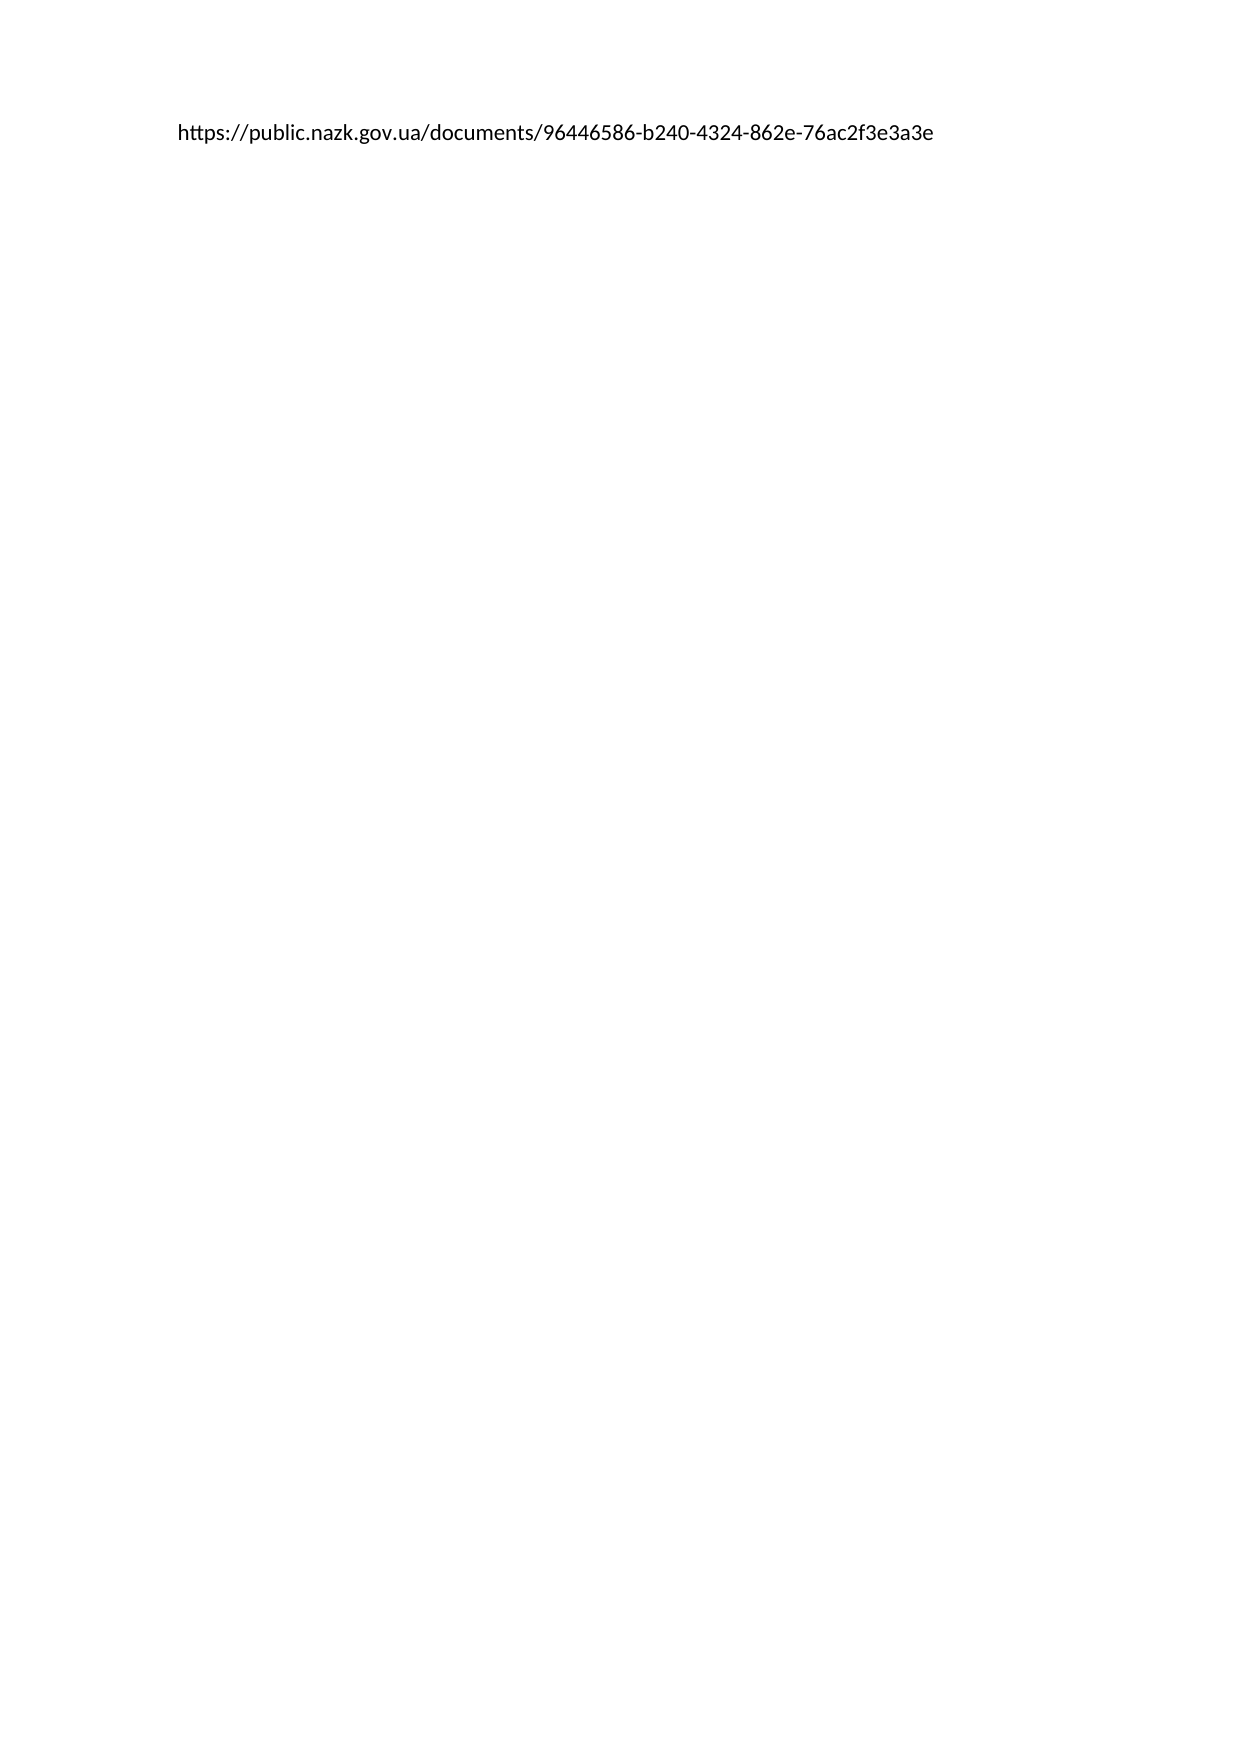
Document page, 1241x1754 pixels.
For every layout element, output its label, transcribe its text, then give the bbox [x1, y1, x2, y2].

text https://public.nazk.gov.ua/documents/96446586-b240-4324-862e-76ac2f3e3a3e [177, 118, 1152, 146]
